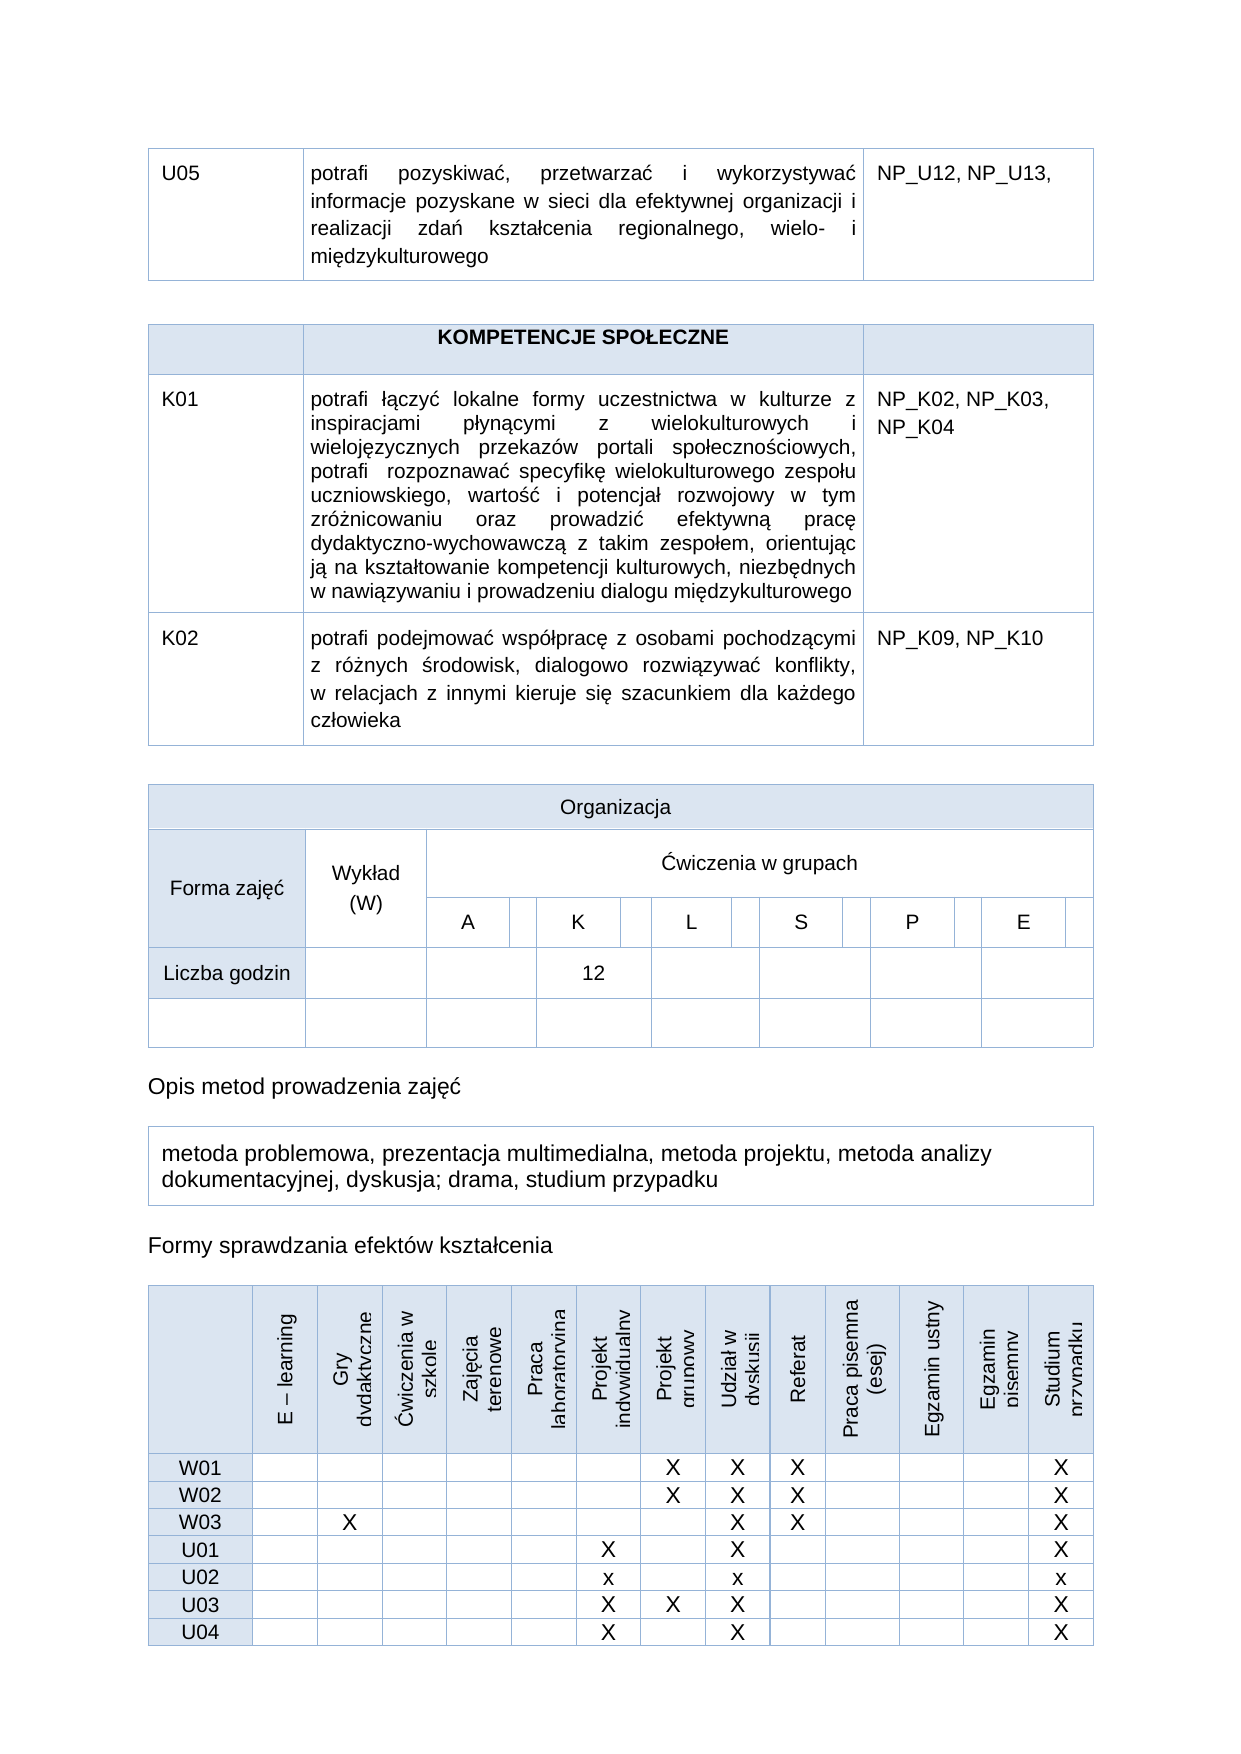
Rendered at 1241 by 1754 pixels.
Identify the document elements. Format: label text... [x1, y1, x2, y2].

table_cell [447, 1564, 511, 1590]
table_header Gry dydaktyczne [318, 1286, 382, 1453]
table_header [864, 325, 1093, 374]
table_cell [964, 1454, 1028, 1481]
table_cell X [1029, 1591, 1093, 1618]
table_cell potrafi łączyć lokalne formy uczestnictwa w kulturze z inspiracjami płynącymi z wielokulturowych i wielojęzycznych przekazów portali społecznościowych, potrafi rozpoznawać specyfikę wielokulturowego zespołu uczniowskiego, wartość i potencjał rozwojowy w tym zróżnicowaniu oraz prowadzić efektywną pracę dydaktyczno-wychowawczą z takim zespołem, orientując ją na kształtowanie kompetencji kulturowych, niezbędnych w nawiązywaniu i prowadzeniu dialogu międzykulturowego [304, 375, 863, 612]
table_cell [253, 1482, 317, 1508]
table_cell Forma zajęć [149, 830, 305, 946]
table_cell NP_K02, NP_K03, NP_K04 [864, 375, 1093, 612]
table_cell X [706, 1454, 769, 1481]
table_cell [771, 1564, 825, 1590]
table_cell [982, 948, 1093, 998]
table_header [149, 325, 303, 374]
table_cell [512, 1619, 576, 1645]
table_cell Liczba godzin [149, 948, 305, 998]
table_cell A [427, 898, 509, 946]
table_cell [512, 1591, 576, 1618]
table_cell [826, 1591, 899, 1618]
table_cell [826, 1619, 899, 1645]
table_cell [760, 999, 870, 1046]
table_cell [964, 1509, 1028, 1535]
table_cell E [982, 898, 1065, 946]
table_cell Ćwiczenia w grupach [427, 830, 1093, 897]
table_cell [253, 1536, 317, 1563]
table_cell X [577, 1619, 640, 1645]
table_header Zajęcia terenowe [447, 1286, 511, 1453]
table_cell [760, 948, 870, 998]
table_cell X [706, 1482, 769, 1508]
table_cell potrafi pozyskiwać, przetwarzać i wykorzystywać informacje pozyskane w sieci dla efektywnej organizacji i realizacji zdań kształcenia regionalnego, wielo- i międzykulturowego [304, 149, 863, 280]
table_cell [964, 1482, 1028, 1508]
table_cell [955, 898, 981, 946]
table_cell [771, 1536, 825, 1563]
table_cell K02 [149, 613, 303, 744]
table_cell X [771, 1454, 825, 1481]
table_cell X [1029, 1454, 1093, 1481]
table_cell [843, 898, 870, 946]
text Opis metod prowadzenia zajęć [148, 1073, 1093, 1100]
table_cell X [706, 1536, 769, 1563]
table_cell [306, 948, 426, 998]
table_cell [383, 1564, 446, 1590]
table_cell [900, 1619, 963, 1645]
table_cell [383, 1482, 446, 1508]
table_cell [1066, 898, 1093, 946]
table_cell [512, 1536, 576, 1563]
table_cell [318, 1536, 382, 1563]
table_cell [577, 1509, 640, 1535]
table_cell [871, 948, 981, 998]
table_cell [900, 1482, 963, 1508]
table_cell [447, 1454, 511, 1481]
table_header Ćwiczenia w szkole [383, 1286, 446, 1453]
table_cell [383, 1536, 446, 1563]
table_cell [732, 898, 759, 946]
table_cell [427, 948, 536, 998]
table_cell [771, 1619, 825, 1645]
table_cell NP_K09, NP_K10 [864, 613, 1093, 744]
table_cell X [641, 1591, 705, 1618]
table_cell [900, 1454, 963, 1481]
table_header Praca pisemna (esej) [826, 1286, 899, 1453]
table_cell [982, 999, 1093, 1046]
table_cell [652, 948, 759, 998]
table_cell potrafi podejmować współpracę z osobami pochodzącymi z różnych środowisk, dialogowo rozwiązywać konflikty, w relacjach z innymi kieruje się szacunkiem dla każdego człowieka [304, 613, 863, 744]
table_cell [447, 1591, 511, 1618]
table_cell [149, 999, 305, 1046]
table_cell W02 [149, 1482, 252, 1508]
table_cell x [577, 1564, 640, 1590]
table_cell [900, 1536, 963, 1563]
table_cell X [641, 1454, 705, 1481]
table_cell [253, 1619, 317, 1645]
table_cell [641, 1564, 705, 1590]
table_cell [641, 1509, 705, 1535]
table_cell X [577, 1591, 640, 1618]
table_cell [383, 1454, 446, 1481]
table_cell X [1029, 1482, 1093, 1508]
table_cell W01 [149, 1454, 252, 1481]
table_cell [318, 1564, 382, 1590]
table_header [149, 1286, 252, 1453]
table_cell NP_U12, NP_U13, [864, 149, 1093, 280]
table_cell [318, 1482, 382, 1508]
table_cell K [537, 898, 620, 946]
table_header Egzamin pisemny [964, 1286, 1028, 1453]
table_cell [577, 1482, 640, 1508]
table_cell U05 [149, 149, 303, 280]
table_cell X [641, 1482, 705, 1508]
table_cell [512, 1509, 576, 1535]
table_header Projekt indywidualny [577, 1286, 640, 1453]
table_cell [306, 999, 426, 1046]
table_cell [577, 1454, 640, 1481]
table_cell X [706, 1619, 769, 1645]
table_cell [900, 1509, 963, 1535]
table_cell [871, 999, 981, 1046]
table_cell X [706, 1591, 769, 1618]
table_cell [621, 898, 651, 946]
table_cell [253, 1591, 317, 1618]
table_cell U04 [149, 1619, 252, 1645]
table_cell [826, 1482, 899, 1508]
table_header metoda problemowa, prezentacja multimedialna, metoda projektu, metoda analizy dokumentacyjnej, dyskusja; drama, studium przypadku [149, 1127, 1093, 1205]
table_cell X [1029, 1509, 1093, 1535]
table_cell [253, 1564, 317, 1590]
table_cell [383, 1619, 446, 1645]
table_cell [964, 1591, 1028, 1618]
table_cell Wykład (W) [306, 830, 426, 946]
table_cell K01 [149, 375, 303, 612]
table_header Projekt grupowy [641, 1286, 705, 1453]
table_cell [318, 1591, 382, 1618]
table_cell U03 [149, 1591, 252, 1618]
table_cell x [706, 1564, 769, 1590]
table_cell X [318, 1509, 382, 1535]
table_cell [253, 1454, 317, 1481]
table_cell X [1029, 1536, 1093, 1563]
table_cell [964, 1536, 1028, 1563]
table_cell [512, 1482, 576, 1508]
table_cell [253, 1509, 317, 1535]
table_cell X [577, 1536, 640, 1563]
table_cell [771, 1591, 825, 1618]
table_cell X [706, 1509, 769, 1535]
table_header Praca laboratoryjna [512, 1286, 576, 1453]
table_header Udział w dyskusji [706, 1286, 769, 1453]
table_cell [900, 1591, 963, 1618]
text Formy sprawdzania efektów kształcenia [148, 1232, 1093, 1258]
table_cell S [760, 898, 842, 946]
table_cell [826, 1509, 899, 1535]
table_cell [318, 1454, 382, 1481]
table_cell [826, 1454, 899, 1481]
table_cell [900, 1564, 963, 1590]
table_cell W03 [149, 1509, 252, 1535]
table_cell [427, 999, 536, 1046]
table_cell [447, 1509, 511, 1535]
table_cell U01 [149, 1536, 252, 1563]
table_cell [383, 1591, 446, 1618]
table_cell 12 [537, 948, 651, 998]
table_cell [512, 1454, 576, 1481]
table_header Studium przypadku [1029, 1286, 1093, 1453]
table_header Organizacja [149, 785, 1093, 828]
table_cell [383, 1509, 446, 1535]
table_cell X [1029, 1619, 1093, 1645]
table_cell [641, 1536, 705, 1563]
table_cell [447, 1619, 511, 1645]
table_cell X [771, 1509, 825, 1535]
table_cell [652, 999, 759, 1046]
table_cell [826, 1564, 899, 1590]
table_header KOMPETENCJE SPOŁECZNE [304, 325, 863, 374]
table_header E – learning [253, 1286, 317, 1453]
table_cell L [652, 898, 731, 946]
table_cell [512, 1564, 576, 1590]
table_cell [318, 1619, 382, 1645]
table_cell U02 [149, 1564, 252, 1590]
table_cell [447, 1536, 511, 1563]
table_cell [826, 1536, 899, 1563]
table_cell [641, 1619, 705, 1645]
table_cell x [1029, 1564, 1093, 1590]
table_cell [510, 898, 536, 946]
table_header Referat [771, 1286, 825, 1453]
table_cell X [771, 1482, 825, 1508]
table_cell [537, 999, 651, 1046]
table_cell P [871, 898, 954, 946]
table_header Egzamin ustny [900, 1286, 963, 1453]
table_cell [964, 1619, 1028, 1645]
table_cell [447, 1482, 511, 1508]
table_cell [964, 1564, 1028, 1590]
